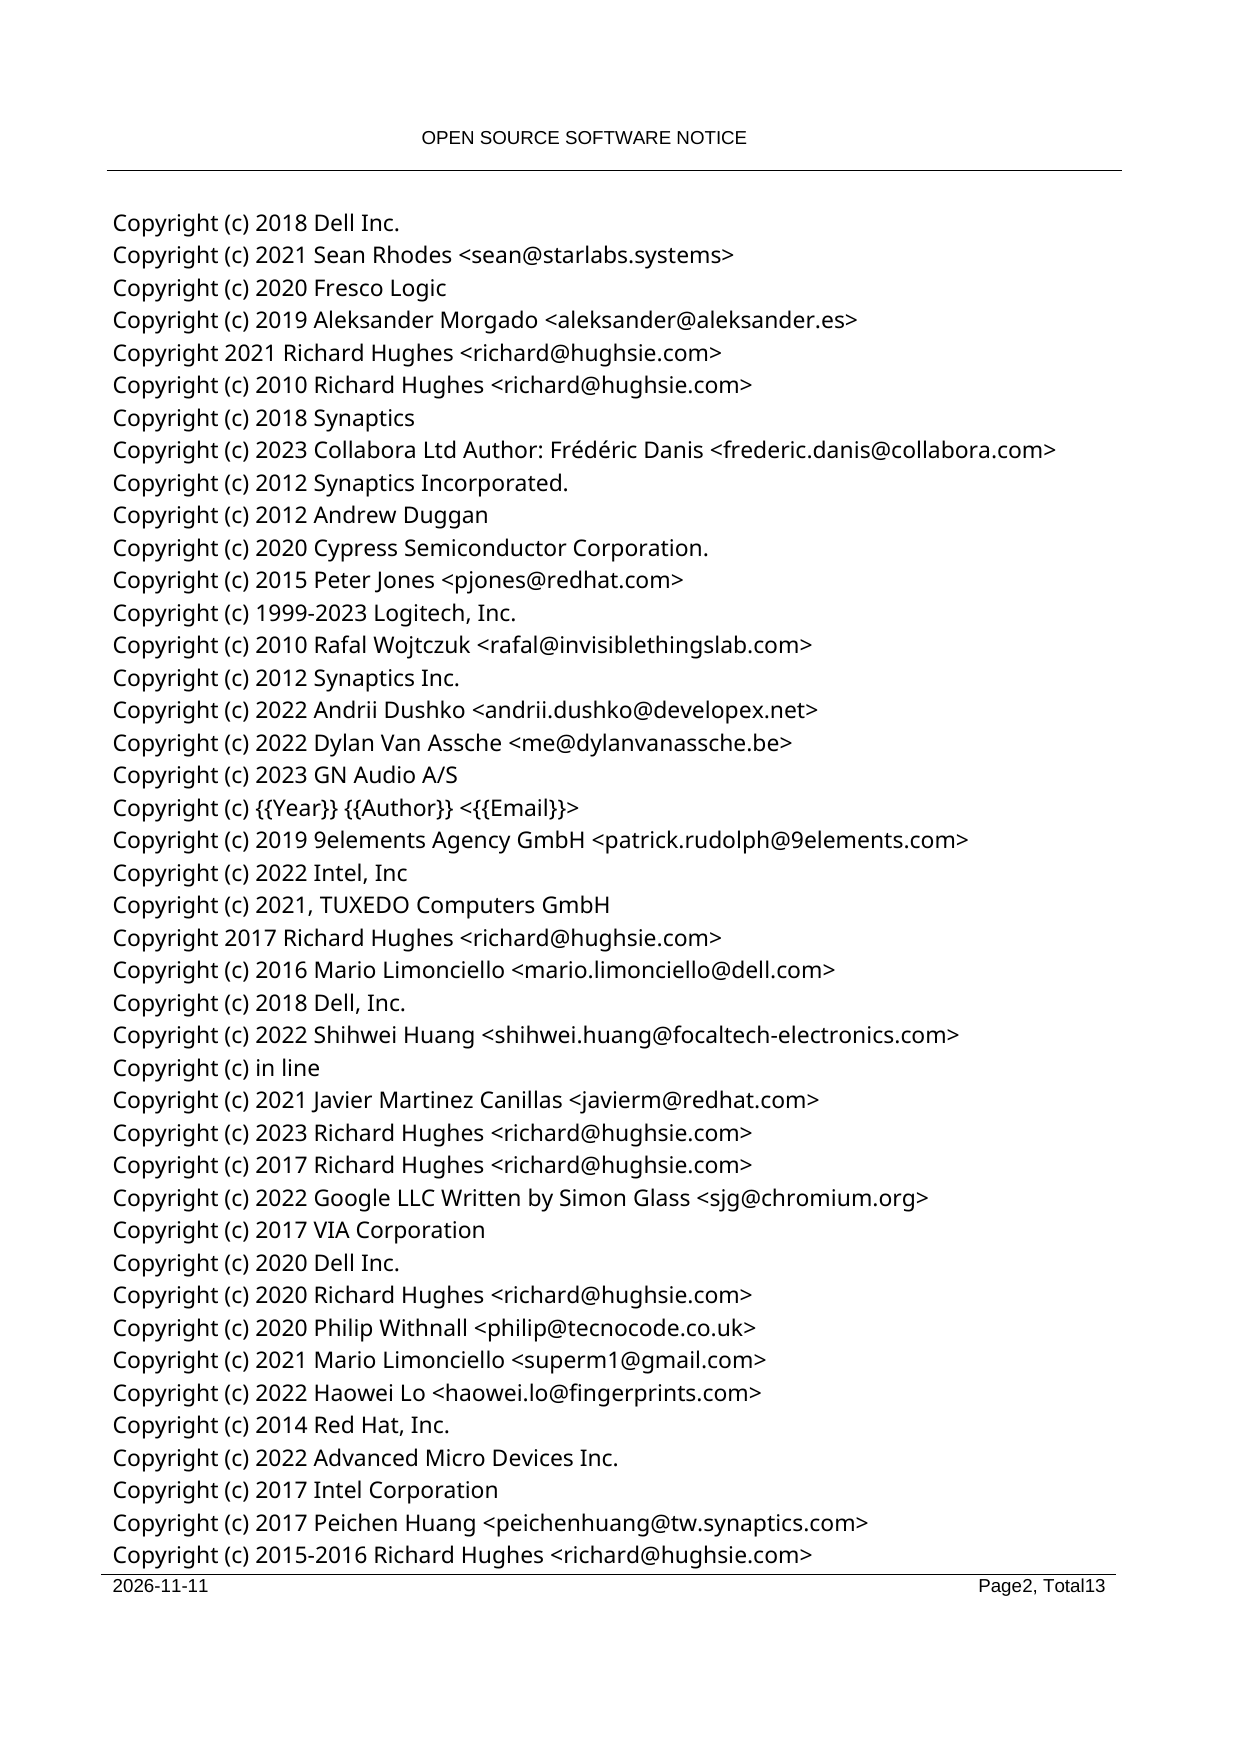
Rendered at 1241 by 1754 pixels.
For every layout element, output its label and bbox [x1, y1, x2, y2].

text [112, 206, 1128, 1571]
